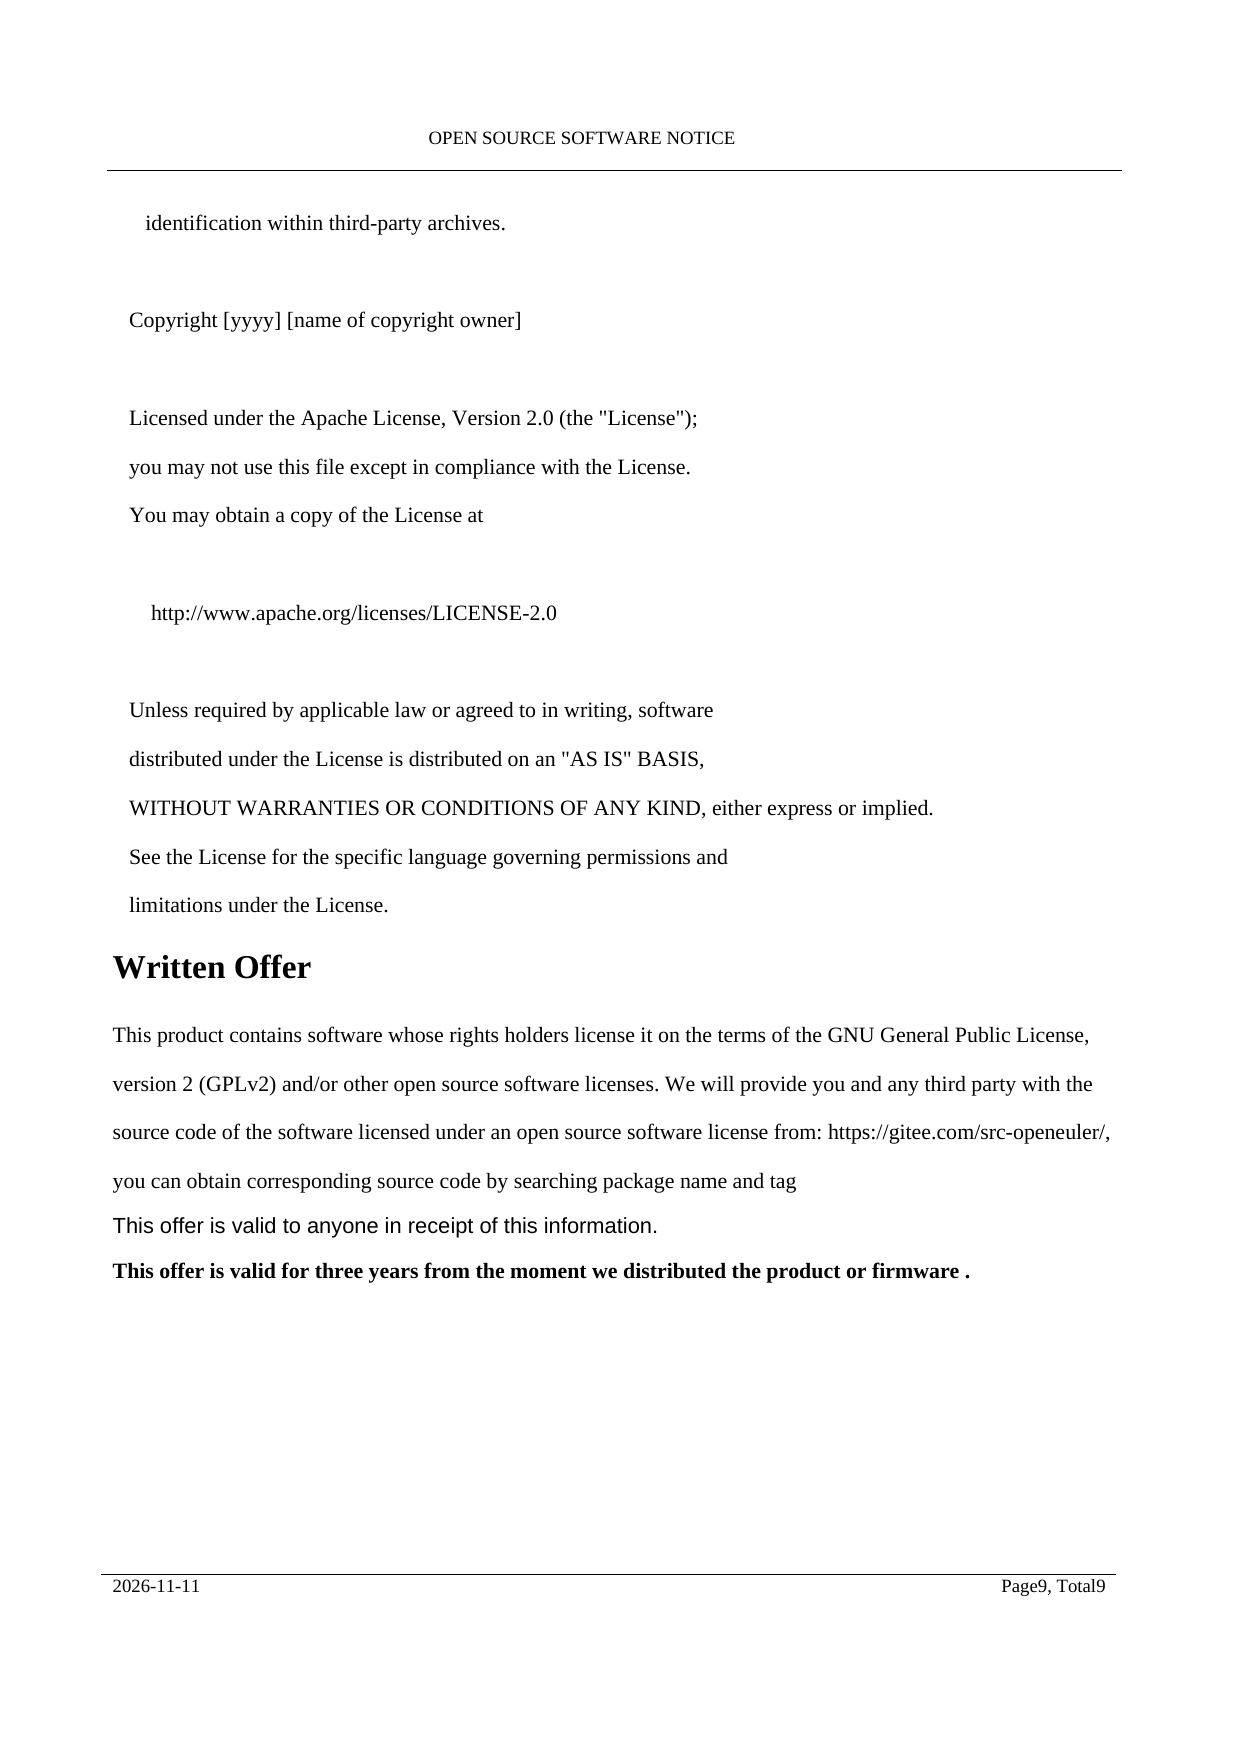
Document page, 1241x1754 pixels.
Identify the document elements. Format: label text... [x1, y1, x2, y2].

text This offer is valid for three years from the moment we distributed the product or firmware . [112, 1254, 1128, 1287]
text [112, 206, 1128, 921]
text This product contains software whose rights holders license it on the terms of the GNU General Public License, version 2 (GPLv2) and/or other open source software licenses. We will provide you and any third party with the source code of the software licensed under an open source software license from: https://gitee.com/src-openeuler/, you can obtain corresponding source code by searching package name and tag [112, 1018, 1128, 1197]
text This offer is valid to anyone in receipt of this information. [112, 1209, 1128, 1242]
text Written Offer [112, 934, 1128, 999]
